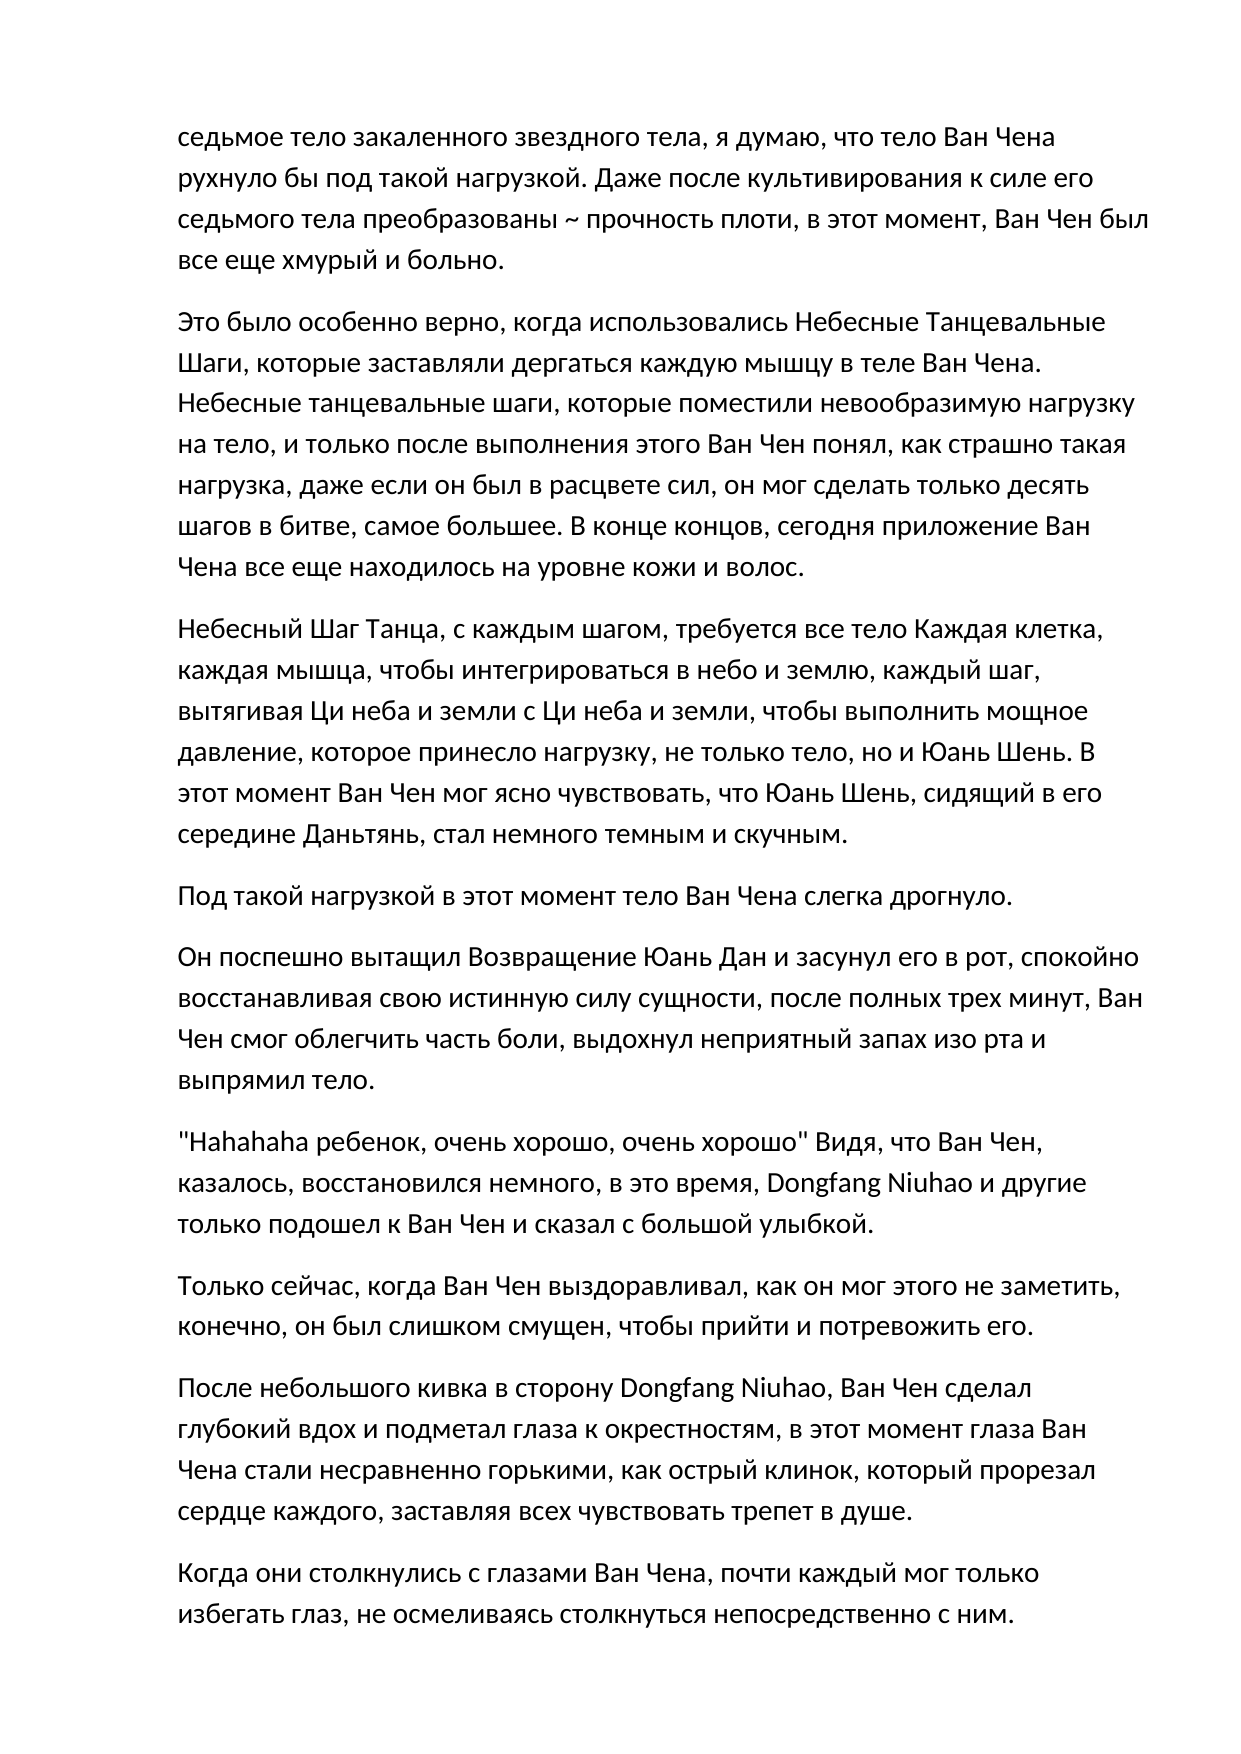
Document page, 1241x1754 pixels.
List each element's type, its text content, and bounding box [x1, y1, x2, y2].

text Под такой нагрузкой в этот момент тело Ван Чена слегка дрогнуло. [177, 877, 1152, 912]
text Когда они столкнулись с глазами Ван Чена, почти каждый мог только избегать глаз, не осмеливаясь столкнуться непосредственно с ним. [177, 1554, 1152, 1630]
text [177, 118, 1152, 277]
text "Hahahaha ребенок, очень хорошо, очень хорошо" Видя, что Ван Чен, казалось, восстановился немного, в это время, Dongfang Niuhao и другие только подошел к Ван Чен и сказал с большой улыбкой. [177, 1123, 1152, 1240]
text Небесный Шаг Танца, с каждым шагом, требуется все тело Каждая клетка, каждая мышца, чтобы интегрироваться в небо и землю, каждый шаг, вытягивая Ци неба и земли с Ци неба и земли, чтобы выполнить мощное давление, которое принесло нагрузку, не только тело, но и Юань Шень. В этот момент Ван Чен мог ясно чувствовать, что Юань Шень, сидящий в его середине Даньтянь, стал немного темным и скучным. [177, 610, 1152, 850]
text Он поспешно вытащил Возвращение Юань Дан и засунул его в рот, спокойно восстанавливая свою истинную силу сущности, после полных трех минут, Ван Чен смог облегчить часть боли, выдохнул неприятный запах изо рта и выпрямил тело. [177, 938, 1152, 1097]
text Только сейчас, когда Ван Чен выздоравливал, как он мог этого не заметить, конечно, он был слишком смущен, чтобы прийти и потревожить его. [177, 1267, 1152, 1343]
text После небольшого кивка в сторону Dongfang Niuhao, Ван Чен сделал глубокий вдох и подметал глаза к окрестностям, в этот момент глаза Ван Чена стали несравненно горькими, как острый клинок, который прорезал сердце каждого, заставляя всех чувствовать трепет в душе. [177, 1369, 1152, 1528]
text Это было особенно верно, когда использовались Небесные Танцевальные Шаги, которые заставляли дергаться каждую мышцу в теле Ван Чена. Небесные танцевальные шаги, которые поместили невообразимую нагрузку на тело, и только после выполнения этого Ван Чен понял, как страшно такая нагрузка, даже если он был в расцвете сил, он мог сделать только десять шагов в битве, самое большее. В конце концов, сегодня приложение Ван Чена все еще находилось на уровне кожи и волос. [177, 303, 1152, 584]
